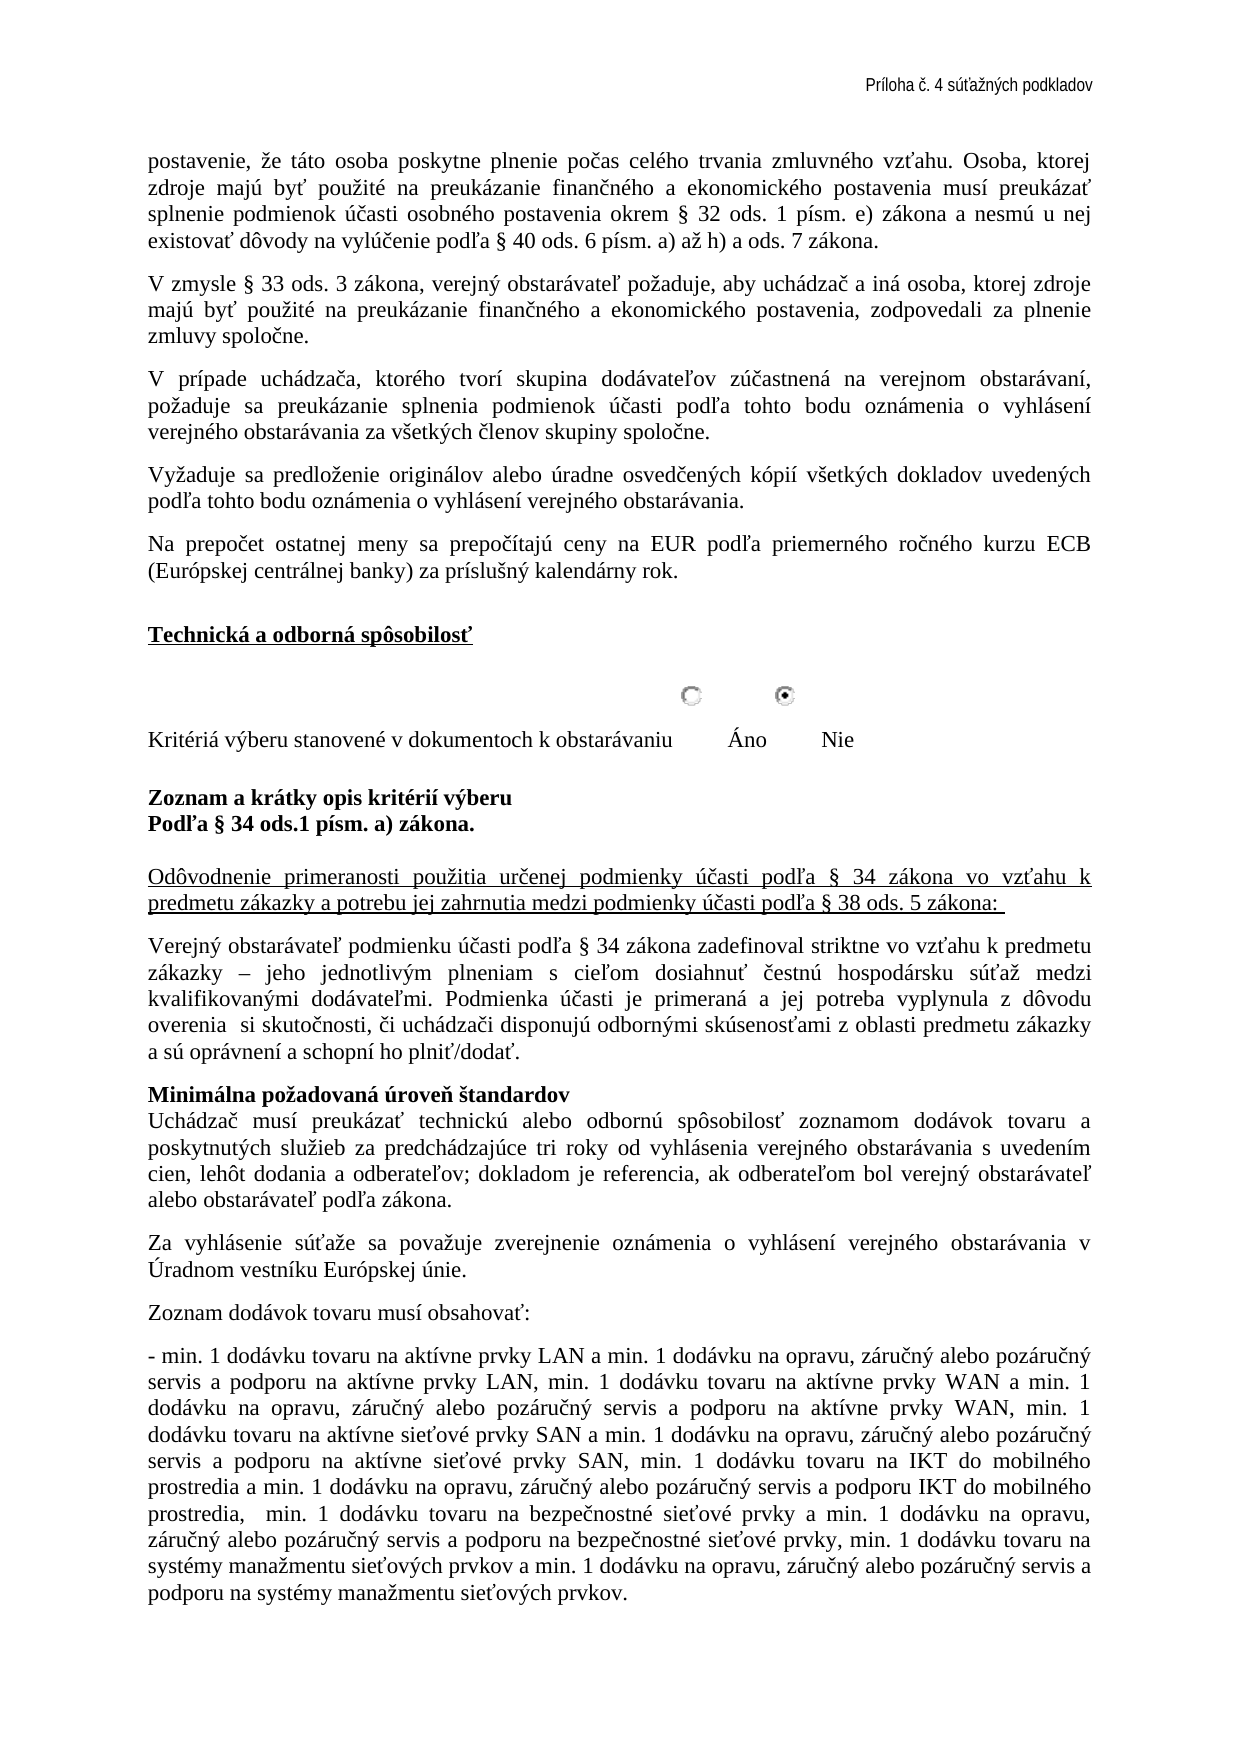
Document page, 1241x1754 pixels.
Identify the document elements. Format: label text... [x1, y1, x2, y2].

text Technická a odborná spôsobilosť [148, 621, 1093, 647]
text Zoznam dodávok tovaru musí obsahovať: [148, 1299, 1093, 1325]
text Vyžaduje sa predloženie originálov alebo úradne osvedčených kópií všetkých dokladov uvedených podľa tohto bodu oznámenia o vyhlásení verejného obstarávania. [148, 461, 1093, 514]
text Zoznam a krátky opis kritérií výberu [148, 784, 1093, 810]
text Podľa § 34 ods.1 písm. a) zákona. [148, 810, 1093, 837]
text Odôvodnenie primeranosti použitia určenej podmienky účasti podľa § 34 zákona vo vzťahu k predmetu zákazky a potrebu jej zahrnutia medzi podmienky účasti podľa § 38 ods. 5 zákona: [148, 863, 1093, 916]
text - min. 1 dodávku tovaru na aktívne prvky LAN a min. 1 dodávku na opravu, záručný alebo pozáručný servis a podporu na aktívne prvky LAN, min. 1 dodávku tovaru na aktívne prvky WAN a min. 1 dodávku na opravu, záručný alebo pozáručný servis a podporu na aktívne prvky WAN, min. 1 dodávku tovaru na aktívne sieťové prvky SAN a min. 1 dodávku na opravu, záručný alebo pozáručný servis a podporu na aktívne sieťové prvky SAN, min. 1 dodávku tovaru na IKT do mobilného prostredia a min. 1 dodávku na opravu, záručný alebo pozáručný servis a podporu IKT do mobilného prostredia, min. 1 dodávku tovaru na bezpečnostné sieťové prvky a min. 1 dodávku na opravu, záručný alebo pozáručný servis a podporu na bezpečnostné sieťové prvky, min. 1 dodávku tovaru na systémy manažmentu sieťových prvkov a min. 1 dodávku na opravu, záručný alebo pozáručný servis a podporu na systémy manažmentu sieťových prvkov. [148, 1342, 1093, 1605]
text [148, 148, 1093, 253]
text Na prepočet ostatnej meny sa prepočítajú ceny na EUR podľa priemerného ročného kurzu ECB (Európskej centrálnej banky) za príslušný kalendárny rok. [148, 531, 1093, 583]
text Verejný obstarávateľ podmienku účasti podľa § 34 zákona zadefinoval striktne vo vzťahu k predmetu zákazky – jeho jednotlivým plneniam s cieľom dosiahnuť čestnú hospodársku súťaž medzi kvalifikovanými dodávateľmi. Podmienka účasti je primeraná a jej potreba vyplynula z dôvodu overenia si skutočnosti, či uchádzači disponujú odbornými skúsenosťami z oblasti predmetu zákazky a sú oprávnení a schopní ho plniť/dodať. [148, 932, 1093, 1064]
text Uchádzač musí preukázať technickú alebo odbornú spôsobilosť zoznamom dodávok tovaru a poskytnutých služieb za predchádzajúce tri roky od vyhlásenia verejného obstarávania s uvedením cien, lehôt dodania a odberateľov; dokladom je referencia, ak odberateľom bol verejný obstarávateľ alebo obstarávateľ podľa zákona. [148, 1107, 1093, 1213]
text Kritériá výberu stanovené v dokumentoch k obstarávaniu Áno Nie [148, 678, 1093, 753]
text V zmysle § 33 ods. 3 zákona, verejný obstarávateľ požaduje, aby uchádzač a iná osoba, ktorej zdroje majú byť použité na preukázanie finančného a ekonomického postavenia, zodpovedali za plnenie zmluvy spoločne. [148, 270, 1093, 349]
text V prípade uchádzača, ktorého tvorí skupina dodávateľov zúčastnená na verejnom obstarávaní, požaduje sa preukázanie splnenia podmienok účasti podľa tohto bodu oznámenia o vyhlásení verejného obstarávania za všetkých členov skupiny spoločne. [148, 365, 1093, 444]
text Za vyhlásenie súťaže sa považuje zverejnenie oznámenia o vyhlásení verejného obstarávania v Úradnom vestníku Európskej únie. [148, 1229, 1093, 1282]
text Minimálna požadovaná úroveň štandardov [148, 1081, 1093, 1107]
